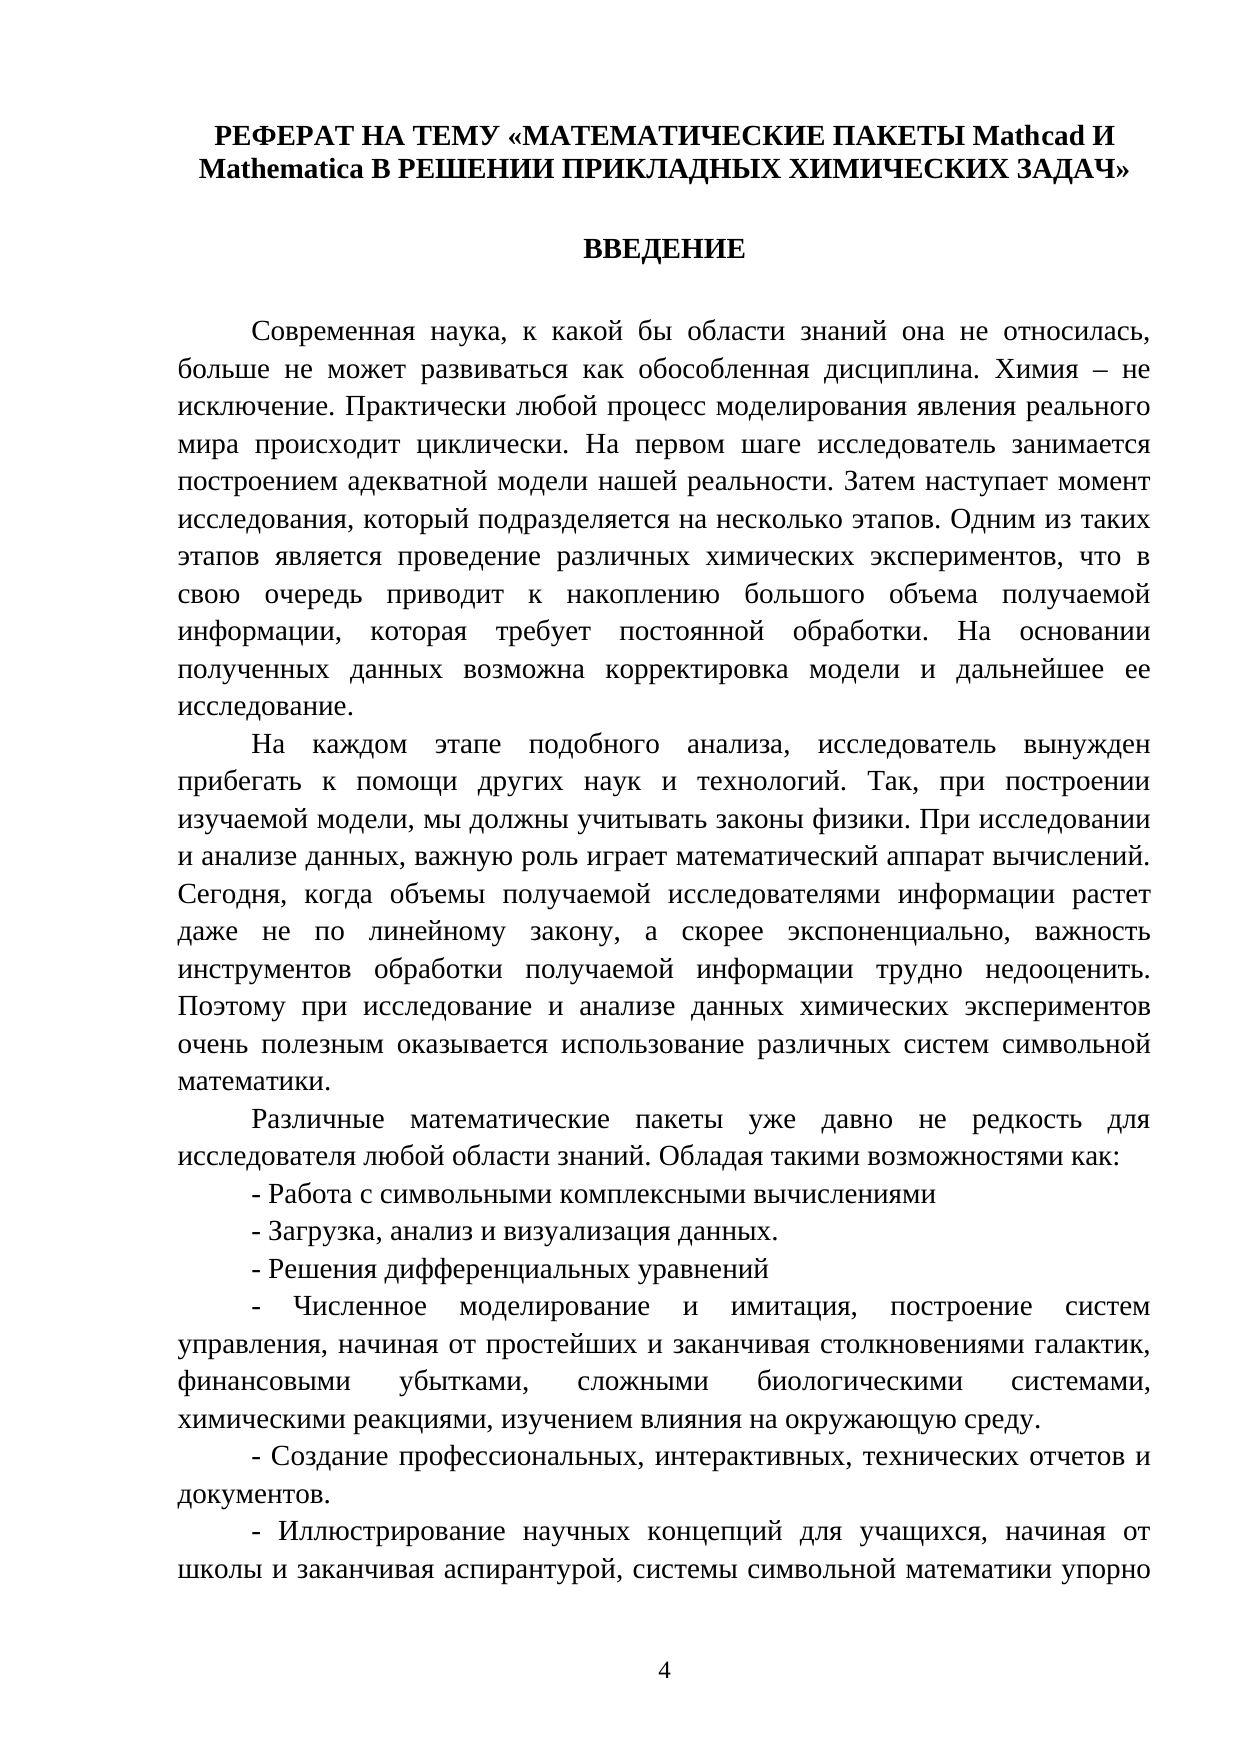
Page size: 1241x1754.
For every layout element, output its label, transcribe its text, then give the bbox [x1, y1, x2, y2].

text - Загрузка, анализ и визуализация данных. [177, 1211, 1152, 1248]
text - Решения дифференциальных уравнений [177, 1248, 1152, 1286]
text Современная наука, к какой бы области знаний она не относилась, больше не может развиваться как обособленная дисциплина. Химия – не исключение. Практически любой процесс моделирования явления реального мира происходит циклически. На первом шаге исследователь занимается построением адекватной модели нашей реальности. Затем наступает момент исследования, который подразделяется на несколько этапов. Одним из таких этапов является проведение различных химических экспериментов, что в свою очередь приводит к накоплению большого объема получаемой информации, которая требует постоянной обработки. На основании полученных данных возможна корректировка модели и дальнейшее ее исследование. [177, 311, 1152, 723]
text ВВЕДЕНИЕ [177, 231, 1152, 265]
text Различные математические пакеты уже давно не редкость для исследователя любой области знаний. Обладая такими возможностями как: [177, 1098, 1152, 1173]
text На каждом этапе подобного анализа, исследователь вынужден прибегать к помощи других наук и технологий. Так, при построении изучаемой модели, мы должны учитывать законы физики. При исследовании и анализе данных, важную роль играет математический аппарат вычислений. Сегодня, когда объемы получаемой исследователями информации растет даже не по линейному закону, а скорее экспоненциально, важность инструментов обработки получаемой информации трудно недооценить. Поэтому при исследование и анализе данных химических экспериментов очень полезным оказывается использование различных систем символьной математики. [177, 723, 1152, 1098]
text - Создание профессиональных, интерактивных, технических отчетов и документов. [177, 1436, 1152, 1511]
text - Численное моделирование и имитация, построение систем управления, начиная от простейших и заканчивая столкновениями галактик, финансовыми убытками, сложными биологическими системами, химическими реакциями, изучением влияния на окружающую среду. [177, 1286, 1152, 1436]
text РЕФЕРАТ НА ТЕМУ «МАТЕМАТИЧЕСКИЕ ПАКЕТЫ Mathcad И Mathematica В РЕШЕНИИ ПРИКЛАДНЫХ ХИМИЧЕСКИХ ЗАДАЧ» [177, 118, 1152, 185]
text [177, 1511, 1152, 1586]
text - Работа с символьными комплексными вычислениями [177, 1173, 1152, 1211]
